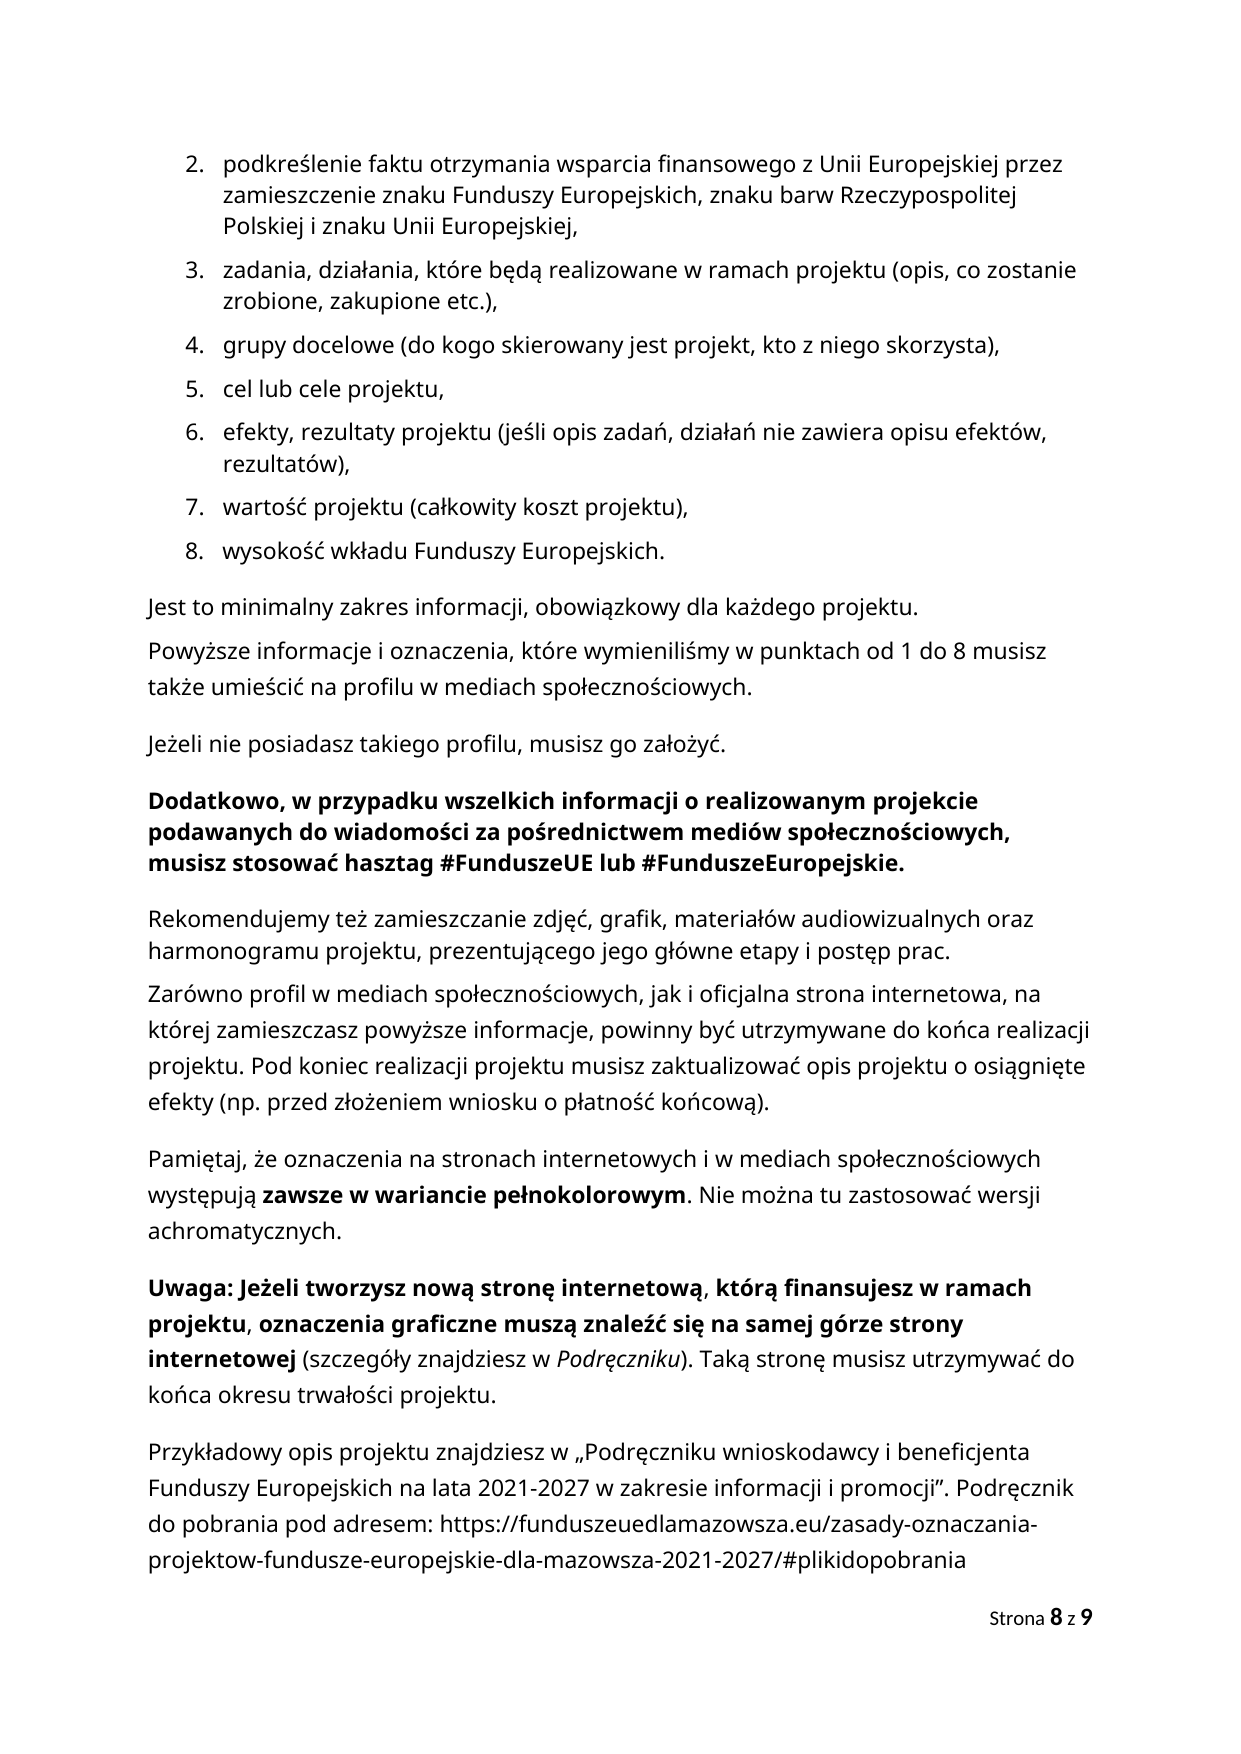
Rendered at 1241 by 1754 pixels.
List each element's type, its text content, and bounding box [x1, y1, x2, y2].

text Przykładowy opis projektu znajdziesz w „Podręczniku wnioskodawcy i beneficjenta Funduszy Europejskich na lata 2021-2027 w zakresie informacji i promocji”. Podręcznik do pobrania pod adresem: https://funduszeuedlamazowsza.eu/zasady-oznaczania-projektow-fundusze-europejskie-dla-mazowsza-2021-2027/#plikidopobrania [148, 1436, 1093, 1575]
text Zarówno profil w mediach społecznościowych, jak i oficjalna strona internetowa, na której zamieszczasz powyższe informacje, powinny być utrzymywane do końca realizacji projektu. Pod koniec realizacji projektu musisz zaktualizować opis projektu o osiągnięte efekty (np. przed złożeniem wniosku o płatność końcową). [148, 978, 1093, 1117]
list wartość projektu (całkowity koszt projektu), [185, 491, 1093, 523]
text Pamiętaj, że oznaczenia na stronach internetowych i w mediach społecznościowych występują zawsze w wariancie pełnokolorowym. Nie można tu zastosować wersji achromatycznych. [148, 1143, 1093, 1246]
text Uwaga: Jeżeli tworzysz nową stronę internetową, którą finansujesz w ramach projektu, oznaczenia graficzne muszą znaleźć się na samej górze strony internetowej (szczegóły znajdziesz w Podręczniku). Taką stronę musisz utrzymywać do końca okresu trwałości projektu. [148, 1272, 1093, 1411]
text Jest to minimalny zakres informacji, obowiązkowy dla każdego projektu. [148, 591, 1093, 623]
list zadania, działania, które będą realizowane w ramach projektu (opis, co zostanie zrobione, zakupione etc.), [185, 254, 1093, 316]
text Rekomendujemy też zamieszczanie zdjęć, grafik, materiałów audiowizualnych oraz harmonogramu projektu, prezentującego jego główne etapy i postęp prac. [148, 903, 1093, 966]
text Dodatkowo, w przypadku wszelkich informacji o realizowanym projekcie podawanych do wiadomości za pośrednictwem mediów społecznościowych, musisz stosować hasztag #FunduszeUE lub #FunduszeEuropejskie. [148, 784, 1093, 878]
list grupy docelowe (do kogo skierowany jest projekt, kto z niego skorzysta), [185, 329, 1093, 360]
list cel lub cele projektu, [185, 373, 1093, 404]
text Jeżeli nie posiadasz takiego profilu, musisz go założyć. [148, 728, 1093, 759]
list wysokość wkładu Funduszy Europejskich. [185, 535, 1093, 566]
list efekty, rezultaty projektu (jeśli opis zadań, działań nie zawiera opisu efektów, rezultatów), [185, 416, 1093, 479]
text Powyższe informacje i oznaczenia, które wymieniliśmy w punktach od 1 do 8 musisz także umieścić na profilu w mediach społecznościowych. [148, 635, 1093, 702]
list podkreślenie faktu otrzymania wsparcia finansowego z Unii Europejskiej przez zamieszczenie znaku Funduszy Europejskich, znaku barw Rzeczypospolitej Polskiej i znaku Unii Europejskiej, [185, 148, 1093, 241]
